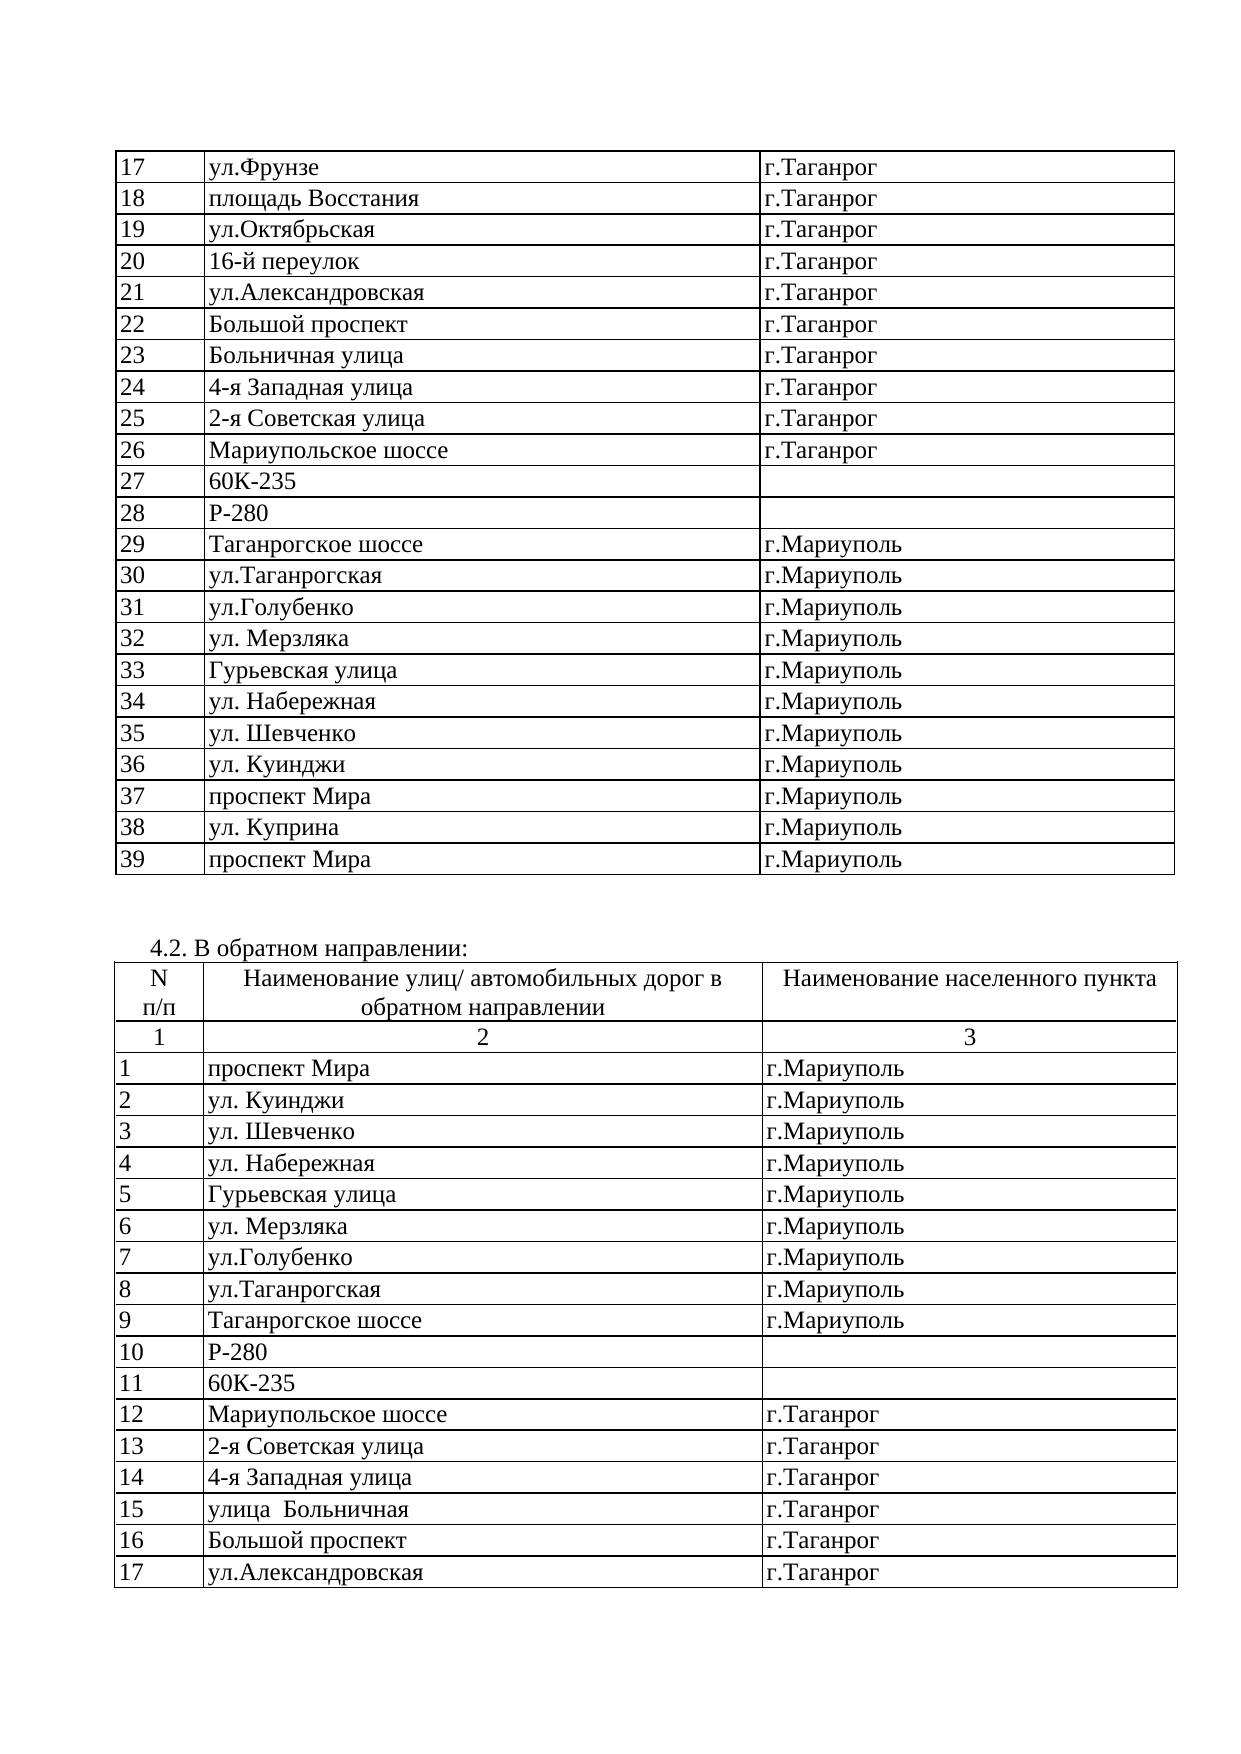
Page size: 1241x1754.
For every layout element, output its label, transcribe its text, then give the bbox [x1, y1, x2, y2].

table_cell 39 [117, 844, 204, 873]
table_cell г.Мариуполь [761, 718, 1174, 748]
table_cell г.Мариуполь [761, 623, 1174, 653]
table_cell 60К-235 [205, 466, 759, 496]
table_cell 20 [117, 246, 204, 276]
table_cell г.Мариуполь [761, 749, 1174, 779]
table_cell проспект Мира [205, 781, 759, 811]
table_cell г.Мариуполь [763, 1241, 1177, 1272]
table_cell 34 [117, 686, 204, 716]
table_cell г.Мариуполь [761, 844, 1174, 873]
table_cell 38 [117, 812, 204, 842]
table_cell 4-я Западная улица [205, 372, 759, 402]
table_cell 32 [117, 623, 204, 653]
table_cell г.Таганрог [761, 215, 1174, 244]
table_cell г.Таганрог [761, 309, 1174, 339]
table_cell г.Таганрог [761, 372, 1174, 402]
table_cell г.Мариуполь [761, 655, 1174, 685]
table_cell 28 [117, 498, 204, 527]
table_cell ул.Голубенко [205, 592, 759, 622]
table_cell г.Мариуполь [763, 1272, 1177, 1303]
table_cell Гурьевская улица [204, 1179, 762, 1209]
table_cell Р-280 [205, 498, 759, 527]
table_cell г.Таганрог [761, 246, 1174, 276]
table_cell Гурьевская улица [205, 655, 759, 685]
table_cell ул.Александровская [205, 277, 759, 307]
table_cell 33 [117, 655, 204, 685]
table_cell [763, 1366, 1177, 1398]
table_cell Больничная улица [205, 340, 759, 370]
table_cell [761, 466, 1174, 496]
table_cell 2 [115, 1084, 203, 1115]
table_cell 18 [117, 183, 204, 213]
table_cell ул. Шевченко [205, 718, 759, 748]
table_cell г.Таганрог [761, 277, 1174, 307]
table_cell Большой проспект [205, 309, 759, 339]
table_cell 60К-235 [204, 1368, 762, 1398]
table_cell [761, 498, 1174, 527]
table_cell г.Таганрог [761, 183, 1174, 213]
table_cell г.Мариуполь [761, 561, 1174, 590]
table_cell г.Таганрог [763, 1429, 1177, 1461]
table_cell ул. Куинджи [205, 749, 759, 779]
table_cell 21 [117, 277, 204, 307]
table_cell 5 [115, 1179, 203, 1209]
table_cell 1 [115, 1021, 203, 1052]
table_cell г.Таганрог [763, 1492, 1177, 1524]
table_cell 22 [117, 309, 204, 339]
table_cell 14 [115, 1462, 203, 1492]
table_cell 24 [117, 372, 204, 402]
table_cell площадь Восстания [205, 183, 759, 213]
table_cell 19 [117, 215, 204, 244]
table_cell г.Мариуполь [763, 1209, 1177, 1241]
table_cell ул. Мерзляка [204, 1211, 762, 1241]
table_cell ул. Куприна [205, 812, 759, 842]
table_cell 4 [115, 1147, 203, 1178]
table_cell 3 [115, 1116, 203, 1146]
table_cell проспект Мира [205, 844, 759, 873]
table_cell 16-й переулок [205, 246, 759, 276]
table_cell г.Мариуполь [761, 529, 1174, 559]
table_cell 6 [115, 1210, 203, 1241]
table_cell 2-я Советская улица [205, 403, 759, 433]
table_cell г.Мариуполь [763, 1304, 1177, 1335]
table_cell 17 [117, 152, 204, 181]
table_cell ул.Александровская [204, 1557, 762, 1587]
table_cell 29 [117, 529, 204, 559]
table_cell ул. Мерзляка [205, 623, 759, 653]
table_cell 27 [117, 466, 204, 496]
table_cell Таганрогское шоссе [204, 1305, 762, 1335]
table_cell 10 [115, 1336, 203, 1366]
table_cell 9 [115, 1305, 203, 1335]
table_cell 12 [115, 1399, 203, 1429]
table_cell г.Таганрог [761, 435, 1174, 464]
table_header Наименование населенного пункта [763, 963, 1177, 1020]
table_cell Мариупольское шоссе [205, 435, 759, 464]
table_cell 23 [117, 340, 204, 370]
table_cell 7 [115, 1242, 203, 1272]
table_cell 31 [117, 592, 204, 622]
table_cell ул.Фрунзе [205, 152, 759, 181]
table_cell г.Мариуполь [763, 1115, 1177, 1146]
table_cell г.Мариуполь [763, 1052, 1177, 1083]
table_cell г.Мариуполь [761, 686, 1174, 716]
table_cell 15 [115, 1493, 203, 1524]
table_cell ул. Куинджи [204, 1085, 762, 1115]
table_cell проспект Мира [204, 1053, 762, 1083]
table_cell 8 [115, 1273, 203, 1303]
table_cell г.Мариуполь [761, 781, 1174, 811]
table_cell г.Таганрог [763, 1461, 1177, 1492]
table_cell 17 [115, 1556, 203, 1587]
table_cell г.Мариуполь [763, 1083, 1177, 1115]
table_cell ул.Таганрогская [205, 561, 759, 590]
table_header Наименование улиц/ автомобильных дорог в обратном направлении [204, 963, 762, 1020]
table_cell 11 [115, 1368, 203, 1398]
table_cell 36 [117, 749, 204, 779]
table_cell г.Мариуполь [763, 1178, 1177, 1209]
table_cell г.Мариуполь [763, 1146, 1177, 1178]
table_cell 4-я Западная улица [204, 1462, 762, 1492]
table_cell ул.Голубенко [204, 1242, 762, 1272]
table_cell 1 [115, 1053, 203, 1083]
table_cell Р-280 [204, 1337, 762, 1366]
table_cell Большой проспект [204, 1525, 762, 1555]
table_cell ул.Таганрогская [204, 1274, 762, 1303]
table_cell г.Таганрог [763, 1398, 1177, 1429]
table_cell г.Таганрог [763, 1555, 1177, 1587]
table_cell 35 [117, 718, 204, 748]
table_cell 3 [763, 1020, 1177, 1052]
table_cell 2 [204, 1022, 762, 1052]
table_cell ул. Набережная [204, 1148, 762, 1178]
table_cell Таганрогское шоссе [205, 529, 759, 559]
table_cell г.Таганрог [761, 152, 1174, 181]
table_cell г.Таганрог [763, 1524, 1177, 1555]
table_cell [763, 1335, 1177, 1366]
table_cell 16 [115, 1525, 203, 1555]
table_cell 25 [117, 403, 204, 433]
table_cell 37 [117, 781, 204, 811]
table_cell улица Больничная [204, 1494, 762, 1524]
table_cell 26 [117, 435, 204, 464]
table_header N п/п [115, 963, 203, 1020]
table_cell 30 [117, 561, 204, 590]
table_cell г.Мариуполь [761, 592, 1174, 622]
table_cell ул. Шевченко [204, 1116, 762, 1146]
table_cell Мариупольское шоссе [204, 1400, 762, 1429]
table_cell 2-я Советская улица [204, 1431, 762, 1461]
table_cell ул. Набережная [205, 686, 759, 716]
table_cell г.Мариуполь [761, 812, 1174, 842]
table_cell ул.Октябрьская [205, 215, 759, 244]
text 4.2. В обратном направлении: [150, 933, 1090, 961]
table_cell г.Таганрог [761, 340, 1174, 370]
table_cell г.Таганрог [761, 403, 1174, 433]
table_cell 13 [115, 1430, 203, 1461]
